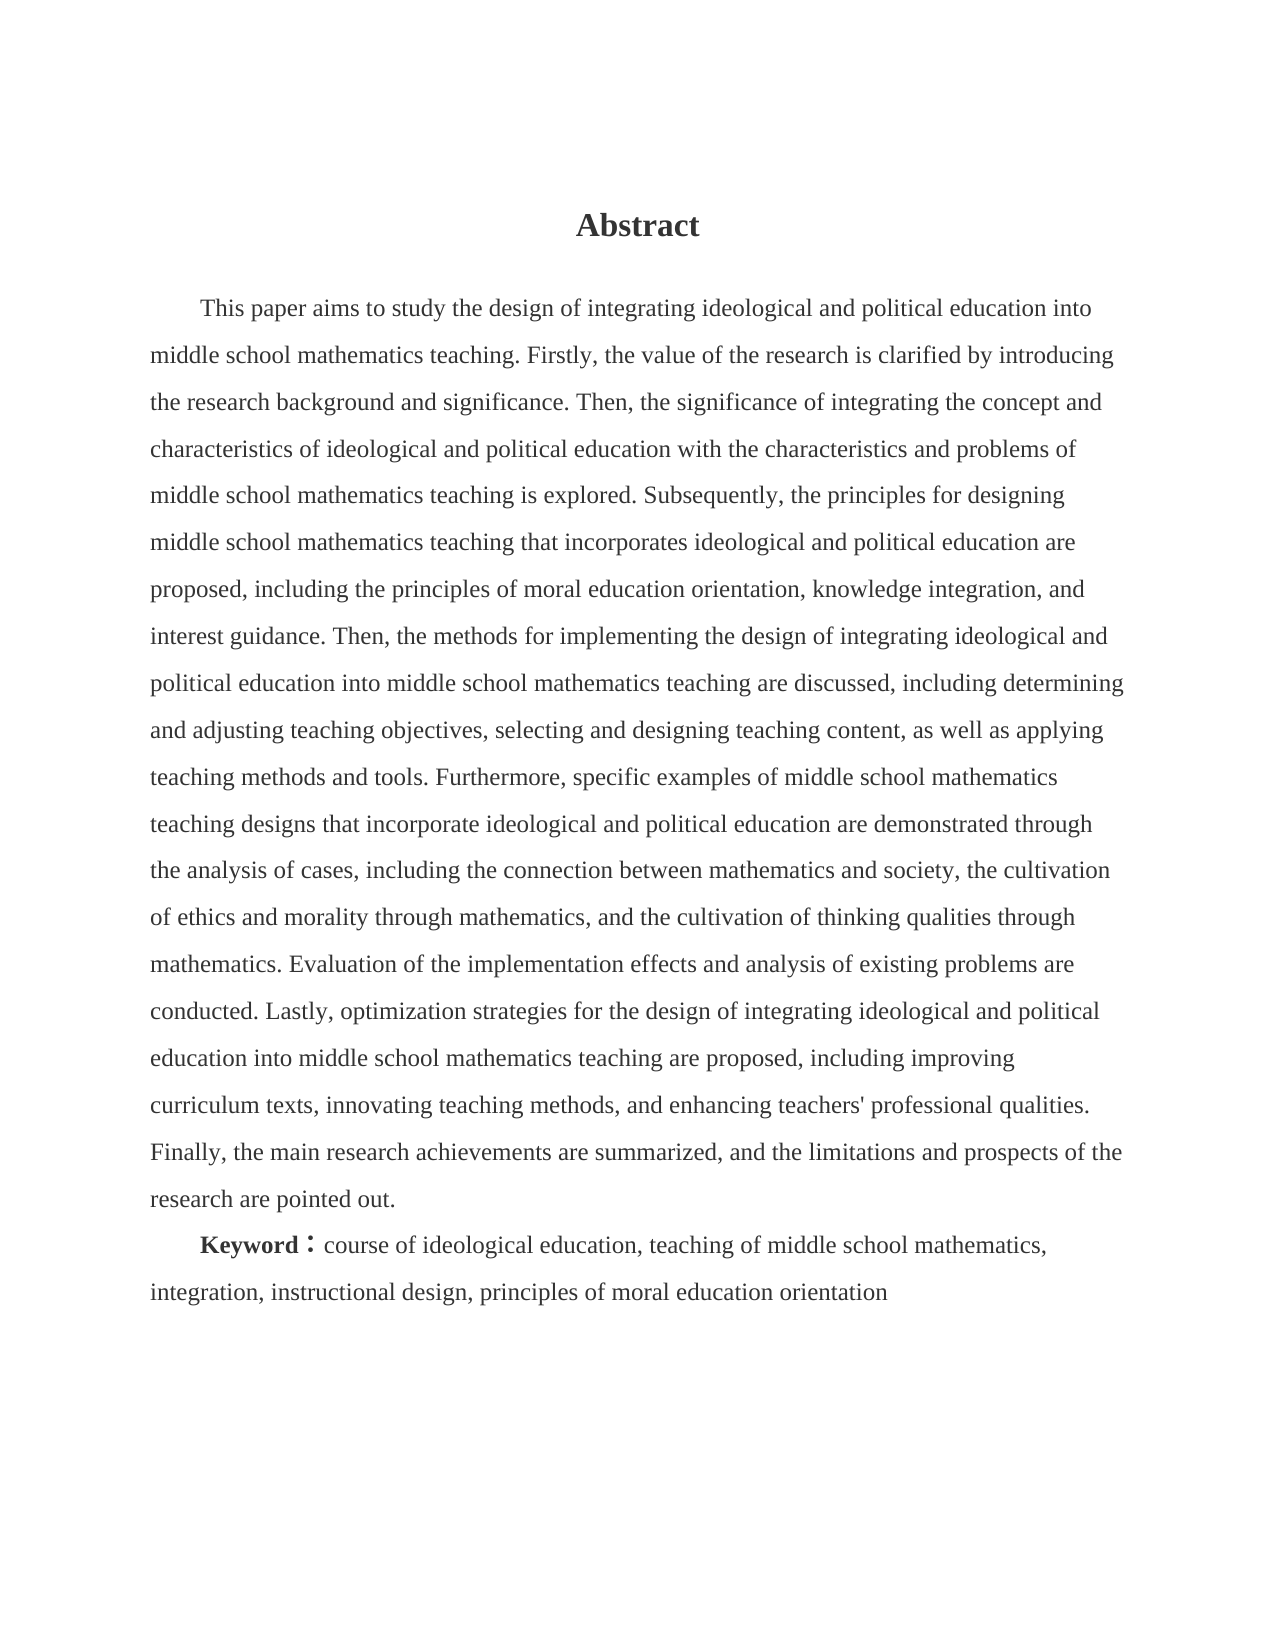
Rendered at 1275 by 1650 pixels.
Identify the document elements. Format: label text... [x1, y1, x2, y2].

text This paper aims to study the design of integrating ideological and political education into middle school mathematics teaching. Firstly, the value of the research is clarified by introducing the research background and significance. Then, the significance of integrating the concept and characteristics of ideological and political education with the characteristics and problems of middle school mathematics teaching is explored. Subsequently, the principles for designing middle school mathematics teaching that incorporates ideological and political education are proposed, including the principles of moral education orientation, knowledge integration, and interest guidance. Then, the methods for implementing the design of integrating ideological and political education into middle school mathematics teaching are discussed, including determining and adjusting teaching objectives, selecting and designing teaching content, as well as applying teaching methods and tools. Furthermore, specific examples of middle school mathematics teaching designs that incorporate ideological and political education are demonstrated through the analysis of cases, including the connection between mathematics and society, the cultivation of ethics and morality through mathematics, and the cultivation of thinking qualities through mathematics. Evaluation of the implementation effects and analysis of existing problems are conducted. Lastly, optimization strategies for the design of integrating ideological and political education into middle school mathematics teaching are proposed, including improving curriculum texts, innovating teaching methods, and enhancing teachers' professional qualities. Finally, the main research achievements are summarized, and the limitations and prospects of the research are pointed out. [150, 275, 1125, 1212]
text Abstract [150, 181, 1125, 244]
text Keyword：course of ideological education, teaching of middle school mathematics, integration, instructional design, principles of moral education orientation [150, 1212, 1125, 1306]
